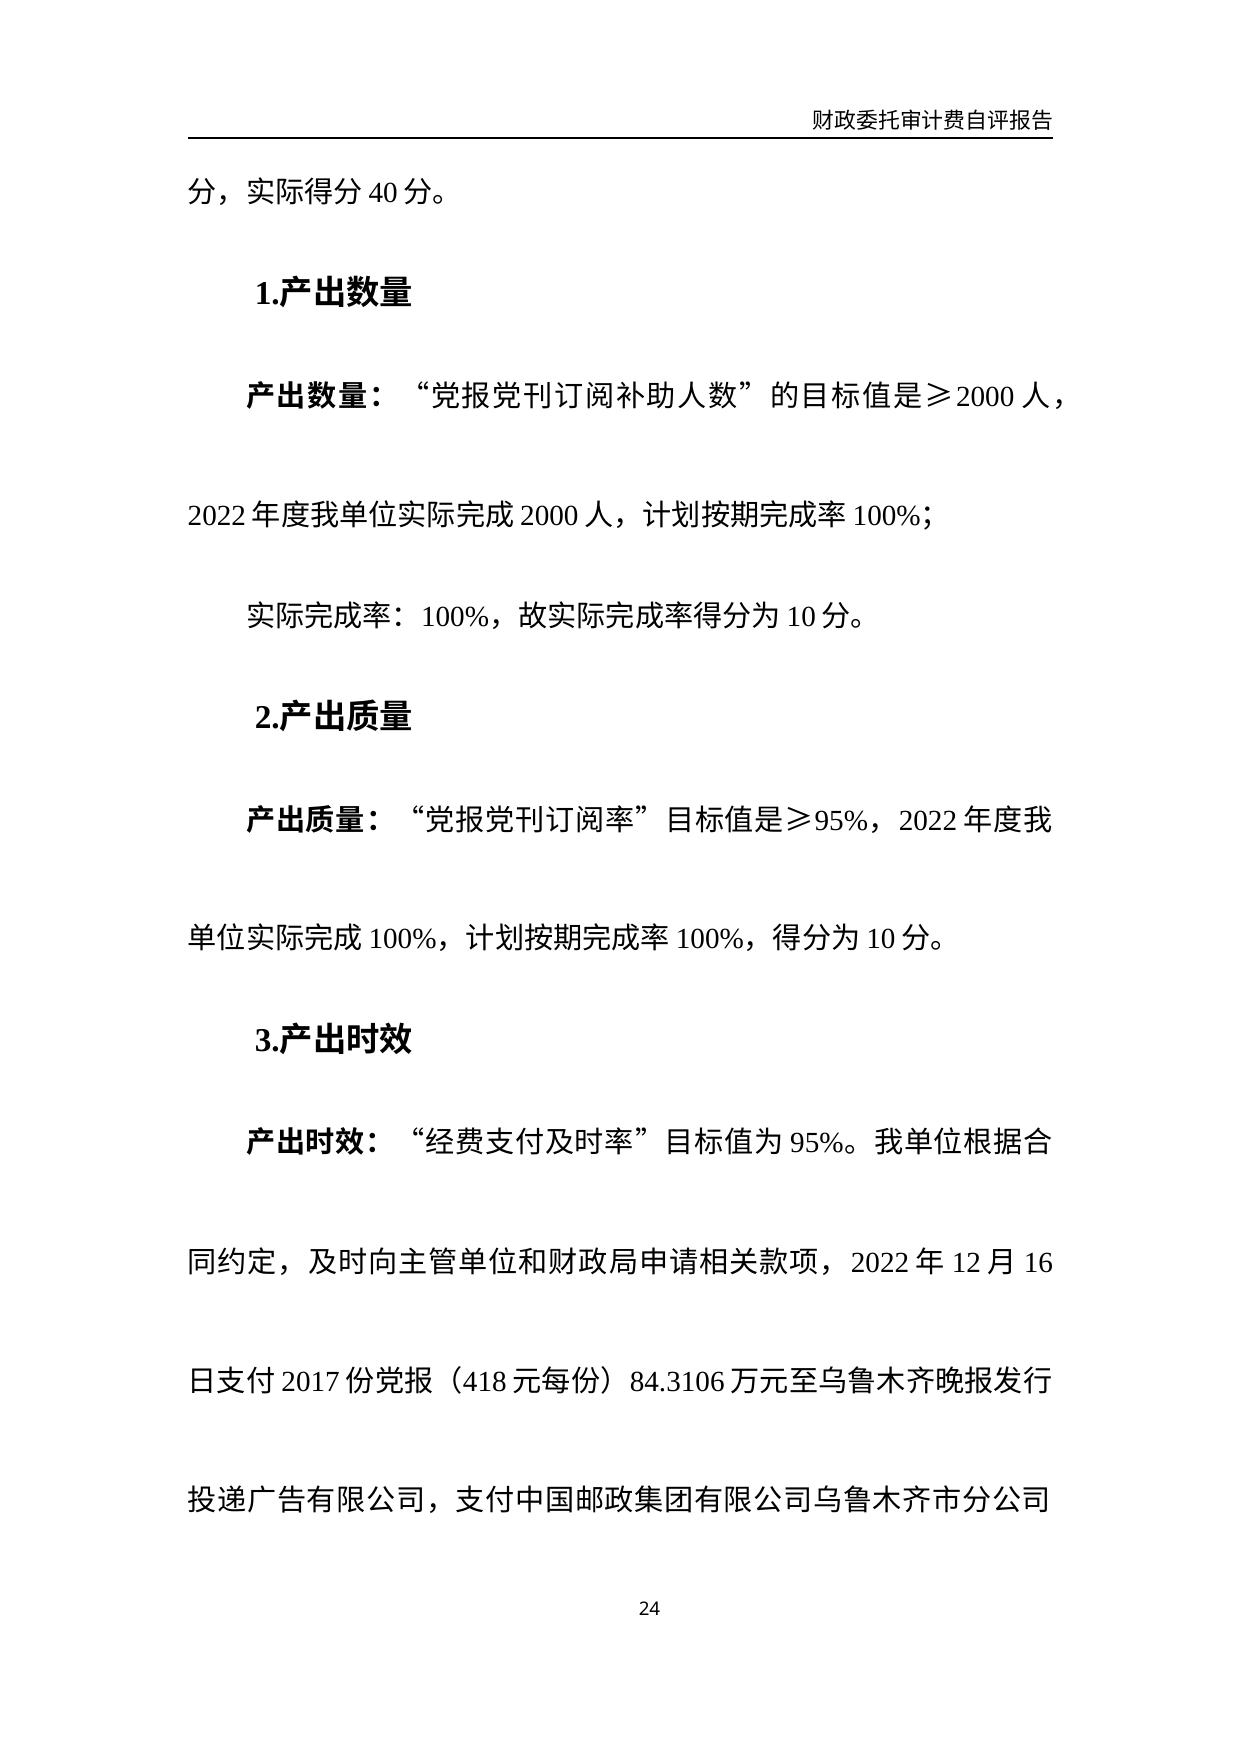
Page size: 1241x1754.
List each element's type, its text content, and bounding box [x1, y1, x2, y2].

text 产出质量：“党报党刊订阅率”目标值是≥95%，2022年度我单位实际完成100%，计划按期完成率100%，得分为10分。 [187, 777, 1053, 976]
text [187, 150, 1053, 229]
subtitle 3.产出时效 [187, 997, 1053, 1076]
text 产出数量：“党报党刊订阅补助人数”的目标值是≥2000人，2022年度我单位实际完成2000人，计划按期完成率100%； [187, 354, 1053, 552]
subtitle 1.产出数量 [187, 251, 1053, 330]
text 实际完成率：100%，故实际完成率得分为10分。 [187, 573, 1053, 653]
subtitle 2.产出质量 [187, 674, 1053, 753]
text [187, 1101, 1053, 1537]
